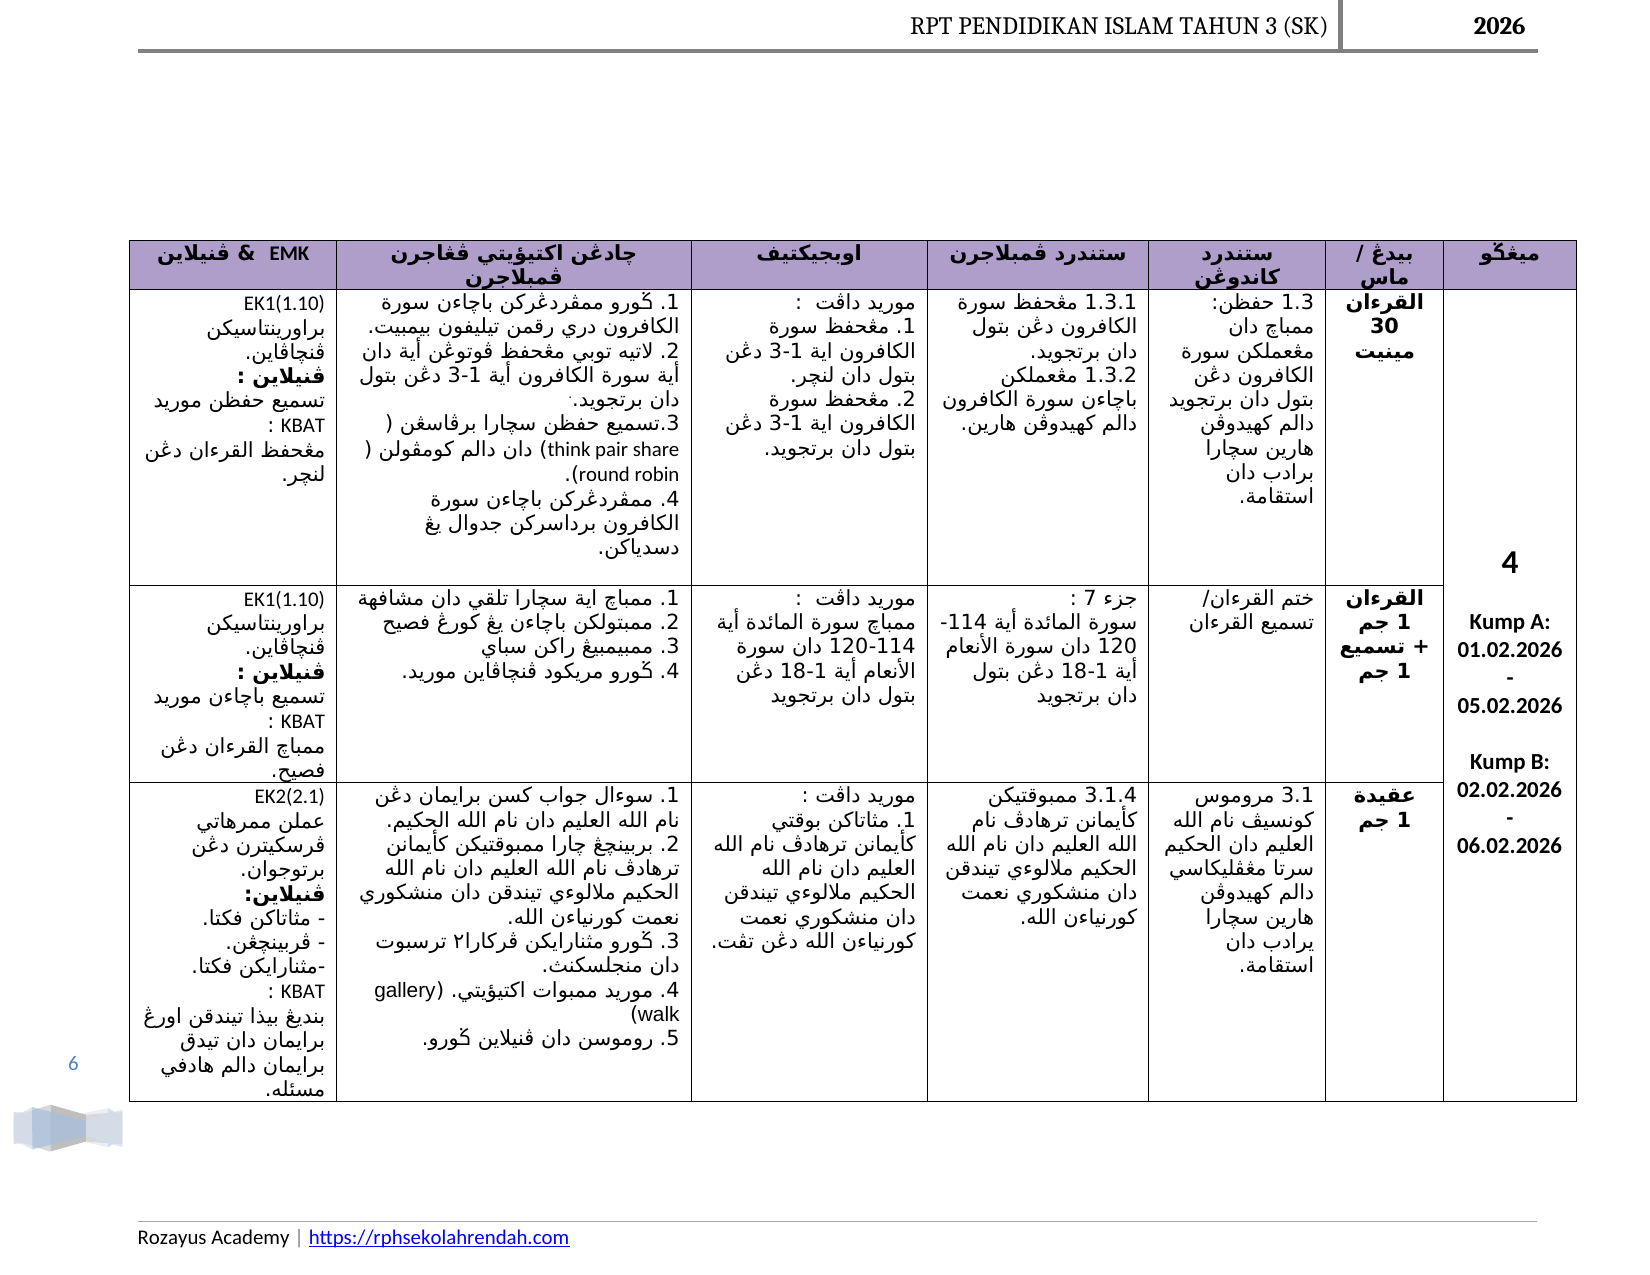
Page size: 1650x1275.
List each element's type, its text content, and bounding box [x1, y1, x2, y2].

table_cell 3.1.4 ممبوقتيكن كأيمانن ترهادڤ نام الله العليم دان نام الله الحكيم ملالوءي تيندقن دان منشكوري نعمت كورنياءن الله. [928, 783, 1148, 1101]
table_cell موريد داڤت : ممباچ سورة المائدة أية 114-120 دان سورة الأنعام أية 1-18 دڠن بتول دان برتجويد [692, 586, 927, 782]
table_header ستندرد ڤمبلاجرن [928, 241, 1148, 289]
table_cell 1. ممباچ اية سچارا تلقي دان مشافهة 2. ممبتولكن باچاءن يڠ كورڠ فصيح 3. ممبيمبيڠ راكن سباي 4. ݢورو مريكود ڤنچاڤاين موريد. [337, 586, 691, 782]
table_cell 4 Kump A: 01.02.2026-05.02.2026 Kump B: 02.02.2026-06.02.2026 [1444, 290, 1576, 1101]
table_header اوبجيكتيف [692, 241, 927, 289]
table_cell EK1(1.10) براورينتاسيكن ڤنچاڤاين. ڤنيلاين : تسميع حفظن موريد KBAT : مڠحفظ القرءان دڠن لنچر. [130, 290, 336, 585]
table_header ستندرد كاندوڠن [1149, 241, 1325, 289]
table_cell جزء 7 : سورة المائدة أية 114-120 دان سورة الأنعام أية 1-18 دڠن بتول دان برتجويد [928, 586, 1148, 782]
table_cell عقيدة 1 جم [1326, 783, 1443, 1101]
table_cell ختم القرءان/ تسميع القرءان [1149, 586, 1325, 782]
table_header چادڠن اكتيؤيتي ڤڠاجرن ڤمبلاجرن [337, 241, 691, 289]
table_cell EK2(2.1) عملن ممرهاتي ڤرسكيترن دڠن برتوجوان. ڤنيلاين: - مثاتاكن فكتا. - ڤربينچڠن. -مثنارايكن فكتا. KBAT : بنديڠ بيذا تيندقن اورڠ برايمان دان تيدق برايمان دالم هادفي مسئله. [130, 783, 336, 1101]
table_cell القرءان 1 جم + تسميع 1 جم [1326, 586, 1443, 782]
table_header ميڠݢو [1444, 241, 1576, 289]
table_cell 1.3 حفظن: ممباچ دان مڠعملكن سورة الكافرون دڠن بتول دان برتجويد دالم كهيدوڤن هارين سچارا برادب دان استقامة. [1149, 290, 1325, 585]
table_cell موريد داڤت : 1. مثاتاكن بوقتي كأيمانن ترهادڤ نام الله العليم دان نام الله الحكيم ملالوءي تيندقن دان منشكوري نعمت كورنياءن الله دڠن تڤت. [692, 783, 927, 1101]
table_header EMK & ڤنيلاين [130, 241, 336, 289]
table_cell 1.3.1 مڠحفظ سورة الكافرون دڠن بتول دان برتجويد. 1.3.2 مڠعملكن باچاءن سورة الكافرون دالم كهيدوڤن هارين. [928, 290, 1148, 585]
table_header بيدڠ / ماس [1326, 241, 1443, 289]
table_cell 3.1 مروموس كونسيڤ نام الله العليم دان الحكيم سرتا مڠڤليكاسي دالم كهيدوڤن هارين سچارا يرادب دان استقامة. [1149, 783, 1325, 1101]
table_cell EK1(1.10) براورينتاسيكن ڤنچاڤاين. ڤنيلاين : تسميع باچاءن موريد KBAT : ممباچ القرءان دڠن فصيح. [130, 586, 336, 782]
table_cell موريد داڤت : 1. مڠحفظ سورة الكافرون اية 1-3 دڠن بتول دان لنچر. 2. مڠحفظ سورة الكافرون اية 1-3 دڠن بتول دان برتجويد. [692, 290, 927, 585]
table_cell 1. سوءال جواب كسن برايمان دڠن نام الله العليم دان نام الله الحكيم. 2. بربينچڠ چارا ممبوقتيكن كأيمانن ترهادڤ نام الله العليم دان نام الله الحكيم ملالوءي تيندقن دان منشكوري نعمت كورنياءن الله. 3. ݢورو مثنارايكن ڤركارا٢ ترسبوت دان منجلسكنث. 4. موريد ممبوات اكتيؤيتي. (gallery walk) 5. روموسن دان ڤنيلاين ݢورو. [337, 783, 691, 1101]
table_cell القرءان 30 مينيت [1326, 290, 1443, 585]
table_cell 1. ݢورو ممڤردڠركن باچاءن سورة الكافرون دري رقمن تيليفون بيمبيت. 2. لاتيه توبي مڠحفظ ڤوتوڠن أية دان أية سورة الكافرون أية 1-3 دڠن بتول دان برتجويد.. 3.تسميع حفظن سچارا برڤاسڠن (think pair share) دان دالم كومڤولن (round robin). 4. ممڤردڠركن باچاءن سورة الكافرون برداسركن جدوال يڠ دسدياكن. [337, 290, 691, 585]
